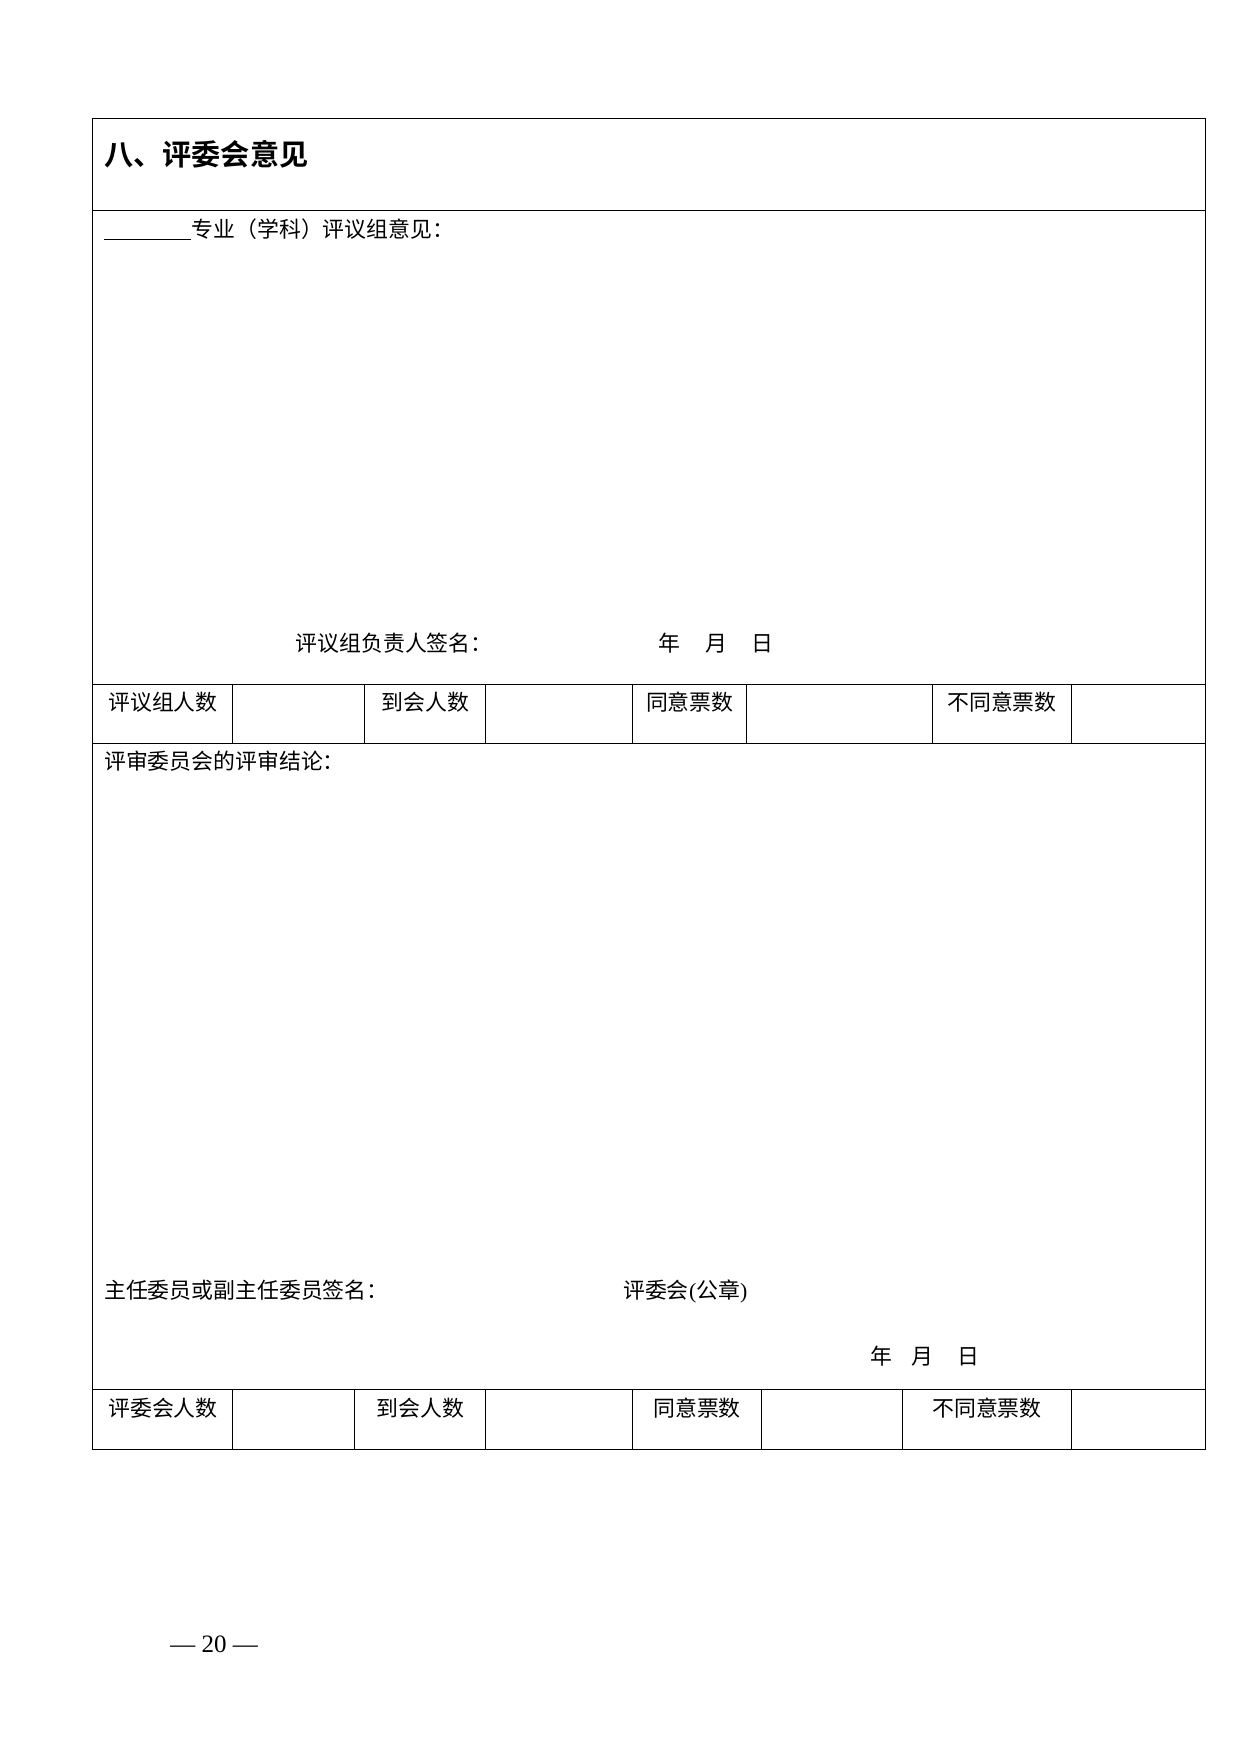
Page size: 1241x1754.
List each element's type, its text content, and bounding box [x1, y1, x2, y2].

table_cell 不同意票数 [903, 1390, 1071, 1448]
table_cell 八、评委会意见 [93, 119, 1205, 210]
table_cell 到会人数 [355, 1390, 485, 1448]
table_cell 到会人数 [365, 685, 485, 743]
table_cell [486, 1390, 632, 1448]
table_cell [762, 1390, 902, 1448]
table_cell [1072, 685, 1205, 743]
table_cell 评议组人数 [93, 685, 232, 743]
table_cell 同意票数 [633, 685, 746, 743]
table_cell [233, 1390, 354, 1448]
table_cell 不同意票数 [933, 685, 1071, 743]
table_cell 评审委员会的评审结论： 主任委员或副主任委员签名： 评委会(公章) 年 月 日 [93, 744, 1205, 1389]
table_cell 评委会人数 [93, 1390, 232, 1448]
table_cell [1072, 1390, 1205, 1448]
table_cell [233, 685, 364, 743]
table_cell [747, 685, 932, 743]
table_cell 专业（学科）评议组意见： 评议组负责人签名： 年 月 日 [93, 211, 1205, 683]
table_cell [486, 685, 632, 743]
table_cell 同意票数 [633, 1390, 761, 1448]
